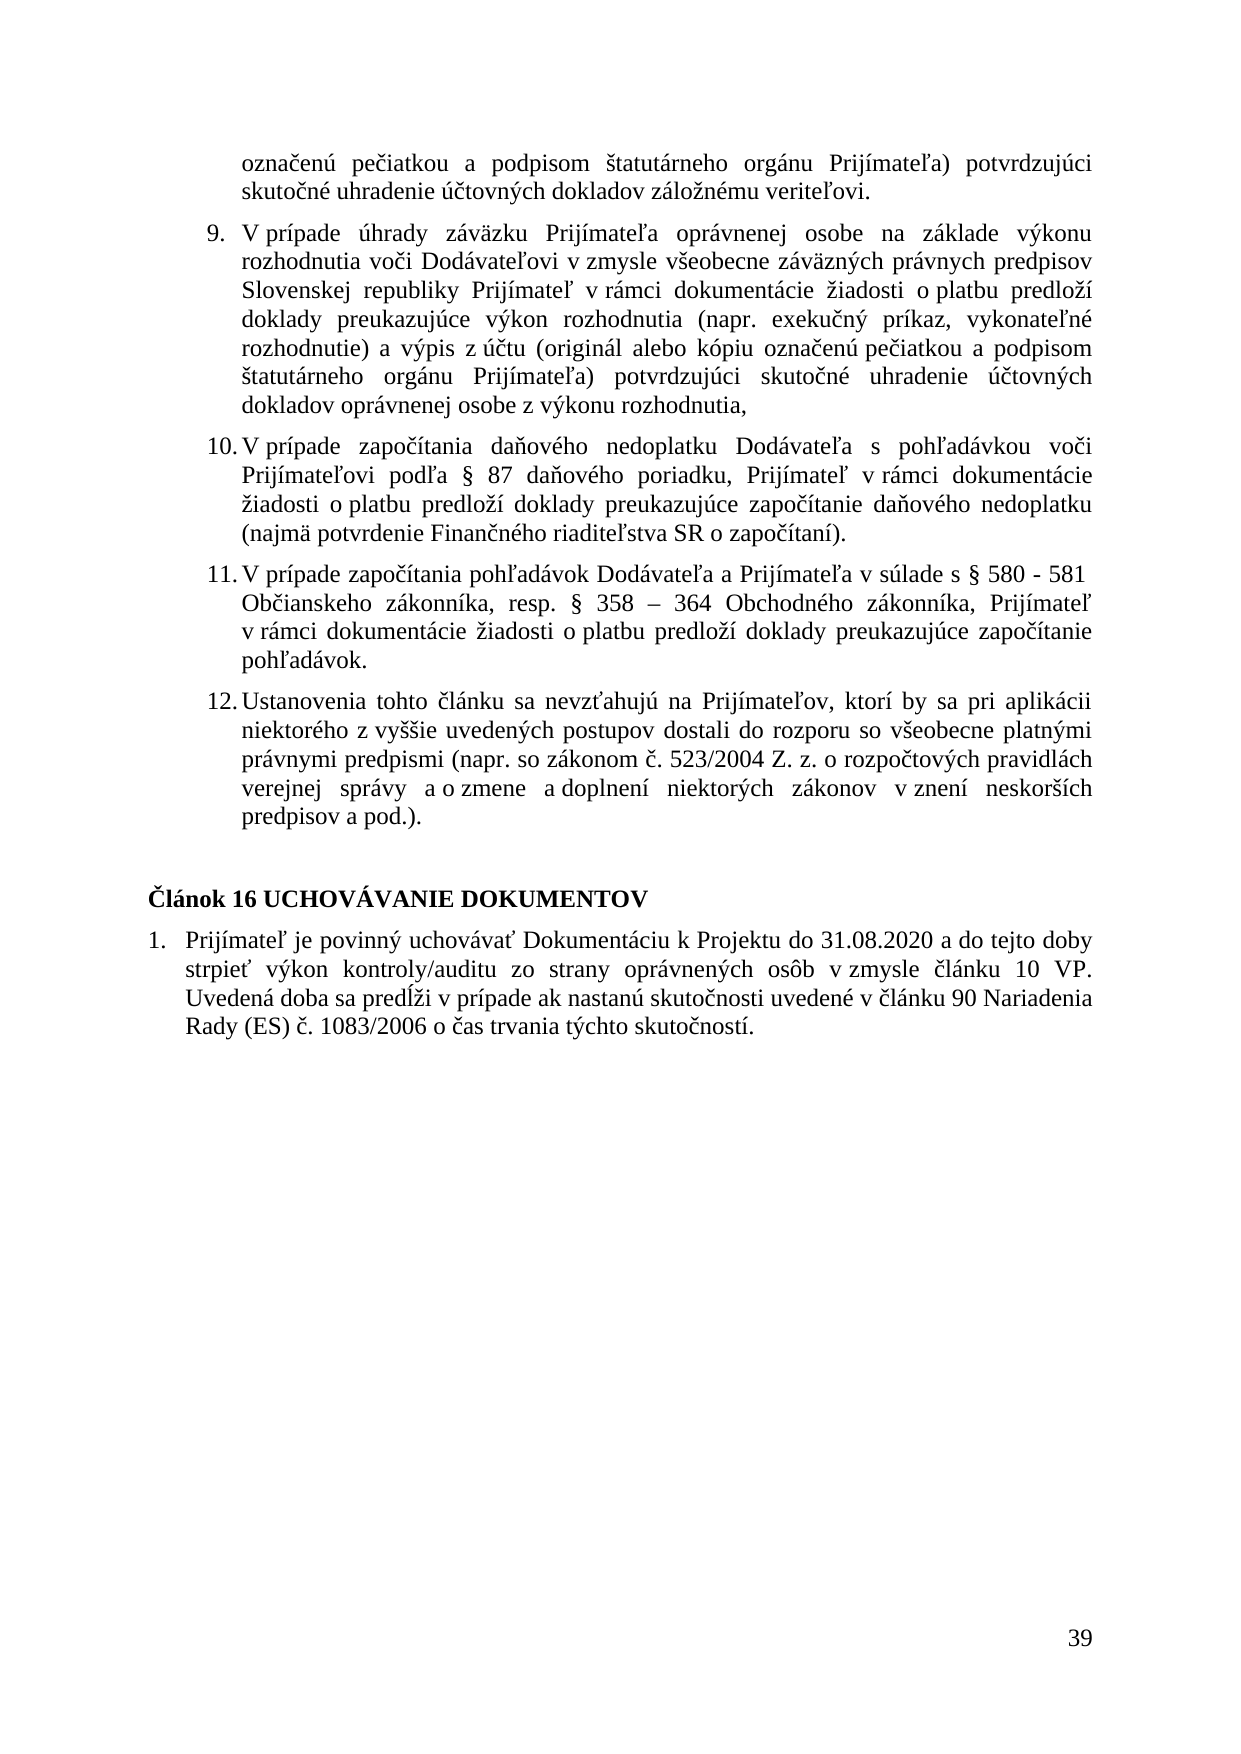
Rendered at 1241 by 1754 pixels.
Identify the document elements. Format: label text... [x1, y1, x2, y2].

list V prípade úhrady záväzku Prijímateľa oprávnenej osobe na základe výkonu rozhodnutia voči Dodávateľovi v zmysle všeobecne záväzných právnych predpisov Slovenskej republiky Prijímateľ v rámci dokumentácie žiadosti o platbu predloží doklady preukazujúce výkon rozhodnutia (napr. exekučný príkaz, vykonateľné rozhodnutie) a výpis z účtu (originál alebo kópiu označenú pečiatkou a podpisom štatutárneho orgánu Prijímateľa) potvrdzujúci skutočné uhradenie účtovných dokladov oprávnenej osobe z výkonu rozhodnutia, [207, 218, 1093, 419]
list V prípade započítania daňového nedoplatku Dodávateľa s pohľadávkou voči Prijímateľovi podľa § 87 daňového poriadku, Prijímateľ v rámci dokumentácie žiadosti o platbu predloží doklady preukazujúce započítanie daňového nedoplatku (najmä potvrdenie Finančného riaditeľstva SR o započítaní). [207, 431, 1093, 546]
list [207, 148, 1093, 205]
list Ustanovenia tohto článku sa nevzťahujú na Prijímateľov, ktorí by sa pri aplikácii niektorého z vyššie uvedených postupov dostali do rozporu so všeobecne platnými právnymi predpismi (napr. so zákonom č. 523/2004 Z. z. o rozpočtových pravidlách verejnej správy a o zmene a doplnení niektorých zákonov v znení neskorších predpisov a pod.). [207, 686, 1093, 830]
text Článok 16 UCHOVÁVANIE DOKUMENTOV [148, 884, 1093, 913]
list Prijímateľ je povinný uchovávať Dokumentáciu k Projektu do 31.08.2020 a do tejto doby strpieť výkon kontroly/auditu zo strany oprávnených osôb v zmysle článku 10 VP. Uvedená doba sa predĺži v prípade ak nastanú skutočnosti uvedené v článku 90 Nariadenia Rady (ES) č. 1083/2006 o čas trvania týchto skutočností. [148, 925, 1093, 1040]
list V prípade započítania pohľadávok Dodávateľa a Prijímateľa v súlade s § 580 - 581 Občianskeho zákonníka, resp. § 358 – 364 Obchodného zákonníka, Prijímateľ v rámci dokumentácie žiadosti o platbu predloží doklady preukazujúce započítanie pohľadávok. [207, 559, 1093, 674]
